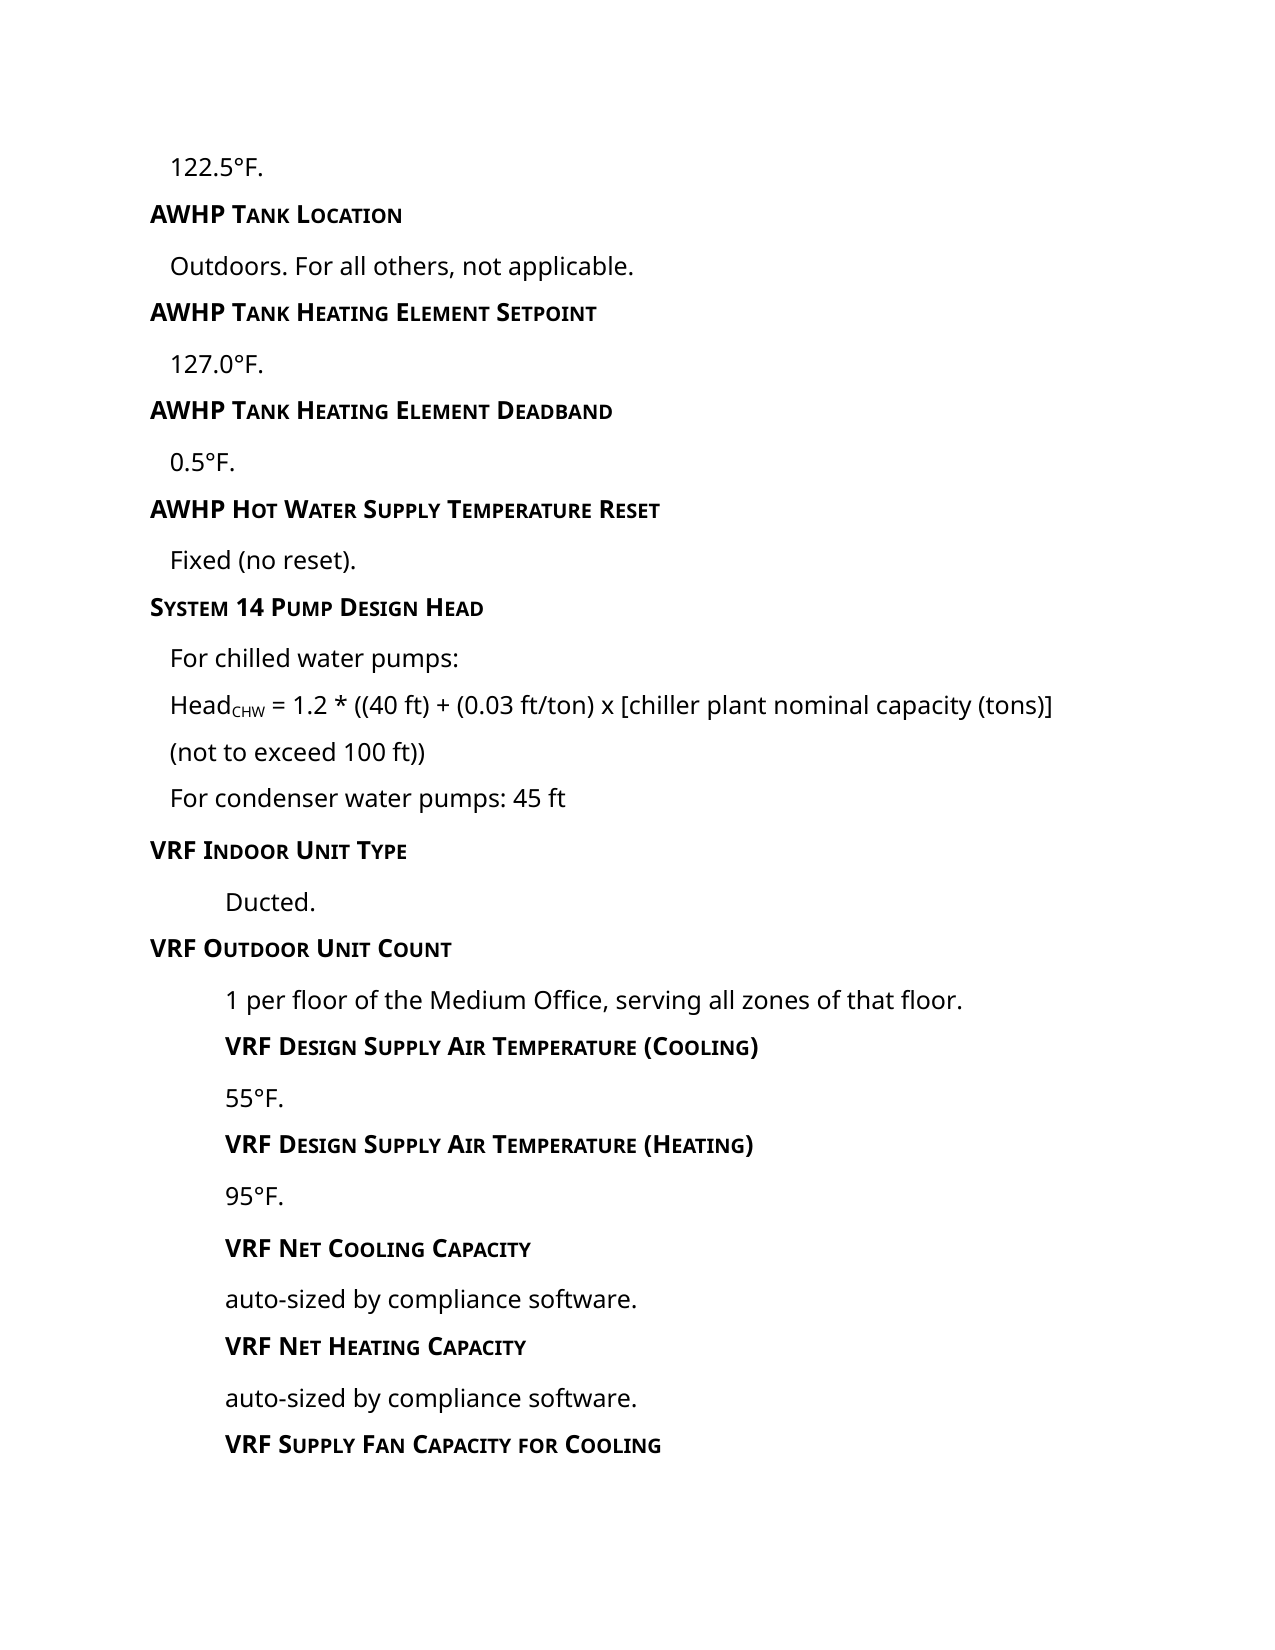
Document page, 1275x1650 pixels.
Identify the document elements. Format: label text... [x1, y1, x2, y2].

text For chilled water pumps: [169, 641, 1125, 675]
list 95°F. [150, 1179, 1125, 1213]
text 127.0°F. [169, 346, 1125, 381]
list VRF Design Supply Air Temperature (Heating) [150, 1127, 1125, 1161]
list auto-sized by compliance software. [150, 1282, 1125, 1316]
text 0.5°F. [169, 445, 1125, 479]
list Ducted. [150, 884, 1125, 918]
text VRF Outdoor Unit Count [150, 931, 1125, 965]
text System 14 Pump Design Head [150, 589, 1125, 623]
list VRF Supply Fan Capacity for Cooling [150, 1427, 1125, 1461]
list VRF Design Supply Air Temperature (Cooling) [150, 1029, 1125, 1063]
list VRF Net Cooling Capacity [150, 1231, 1125, 1264]
text AWHP Hot Water Supply Temperature Reset [150, 491, 1125, 525]
text AWHP Tank Location [150, 197, 1125, 231]
text AWHP Tank Heating Element Setpoint [150, 295, 1125, 329]
list auto-sized by compliance software. [150, 1380, 1125, 1414]
list 1 per floor of the Medium Office, serving all zones of that floor. [150, 982, 1125, 1016]
text (not to exceed 100 ft)) [169, 734, 1125, 768]
text HeadCHW = 1.2 * ((40 ft) + (0.03 ft/ton) x [chiller plant nominal capacity (tons)] [169, 688, 1125, 722]
list 55°F. [150, 1081, 1125, 1115]
text Fixed (no reset). [169, 543, 1125, 577]
text VRF Indoor Unit Type [150, 832, 1125, 867]
text AWHP Tank Heating Element Deadband [150, 393, 1125, 427]
text Outdoors. For all others, not applicable. [169, 248, 1125, 282]
list VRF Net Heating Capacity [150, 1329, 1125, 1363]
text For condenser water pumps: 45 ft [169, 781, 1125, 815]
text 122.5°F. [169, 150, 1125, 184]
